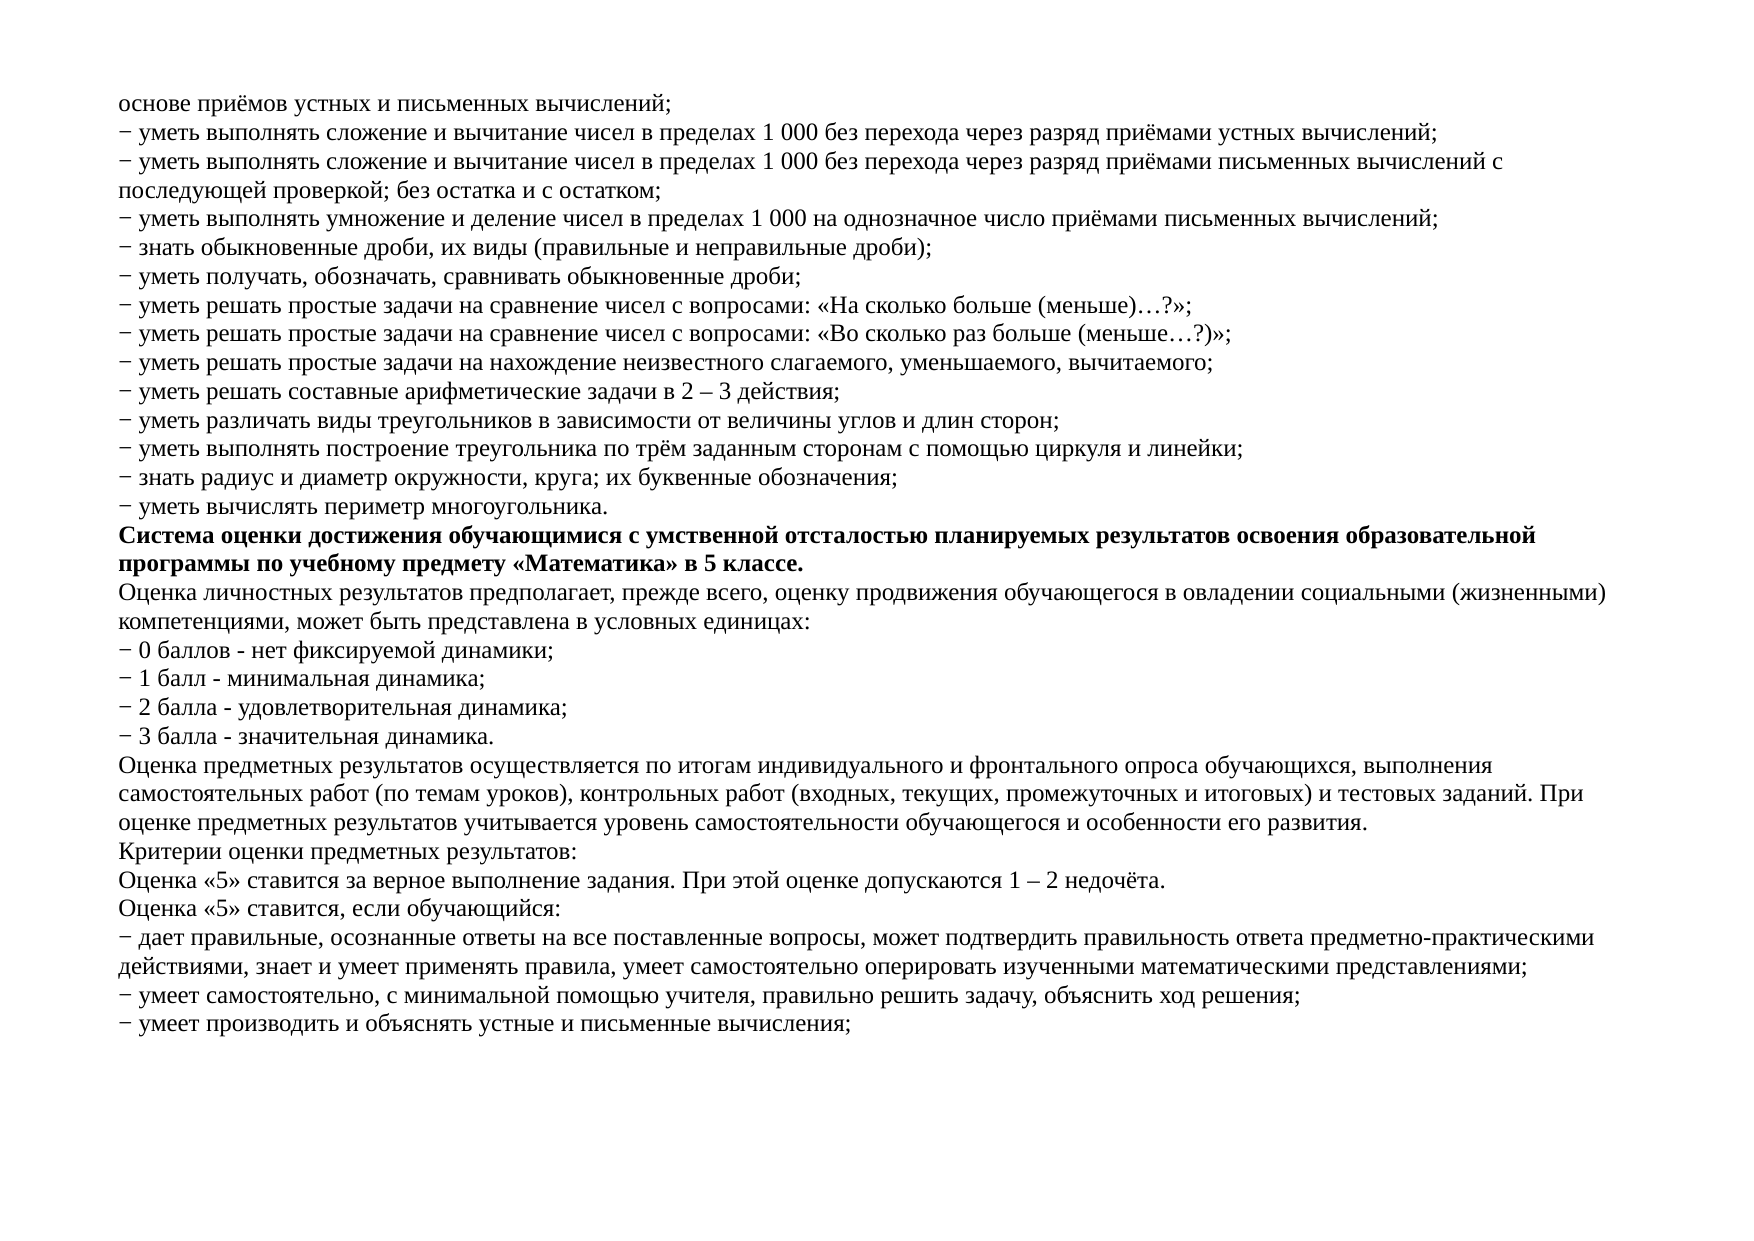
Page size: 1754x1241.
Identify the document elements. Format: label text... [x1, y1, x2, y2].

text − знать обыкновенные дроби, их виды (правильные и неправильные дроби); [118, 232, 1636, 261]
text − уметь получать, обозначать, сравнивать обыкновенные дроби; [118, 261, 1636, 290]
text Оценка личностных результатов предполагает, прежде всего, оценку продвижения обучающегося в овладении социальными (жизненными) компетенциями, может быть представлена в условных единицах: [118, 577, 1636, 635]
text − уметь решать простые задачи на сравнение чисел с вопросами: «Во сколько раз больше (меньше…?)»; [118, 318, 1636, 347]
text − уметь различать виды треугольников в зависимости от величины углов и длин сторон; [118, 405, 1636, 433]
text − 3 балла - значительная динамика. [118, 721, 1636, 750]
text − уметь выполнять сложение и вычитание чисел в пределах 1 000 без перехода через разряд приёмами устных вычислений; [118, 117, 1636, 146]
text Критерии оценки предметных результатов: [118, 836, 1636, 865]
text Оценка «5» ставится, если обучающийся: [118, 893, 1636, 922]
text Система оценки достижения обучающимися с умственной отсталостью планируемых результатов освоения образовательной программы по учебному предмету «Математика» в 5 классе. [118, 520, 1636, 577]
text − умеет производить и объяснять устные и письменные вычисления; [118, 1008, 1636, 1037]
text Оценка предметных результатов осуществляется по итогам индивидуального и фронтального опроса обучающихся, выполнения самостоятельных работ (по темам уроков), контрольных работ (входных, текущих, промежуточных и итоговых) и тестовых заданий. При оценке предметных результатов учитывается уровень самостоятельности обучающегося и особенности его развития. [118, 750, 1636, 836]
text − уметь вычислять периметр многоугольника. [118, 491, 1636, 520]
text основе приёмов устных и письменных вычислений; [118, 88, 1636, 117]
text − знать радиус и диаметр окружности, круга; их буквенные обозначения; [118, 462, 1636, 491]
text − дает правильные, осознанные ответы на все поставленные вопросы, может подтвердить правильность ответа предметно-практическими действиями, знает и умеет применять правила, умеет самостоятельно оперировать изученными математическими представлениями; [118, 922, 1636, 980]
text − 0 баллов - нет фиксируемой динамики; [118, 635, 1636, 663]
text − уметь выполнять сложение и вычитание чисел в пределах 1 000 без перехода через разряд приёмами письменных вычислений с последующей проверкой; без остатка и с остатком; [118, 146, 1636, 203]
text − уметь выполнять умножение и деление чисел в пределах 1 000 на однозначное число приёмами письменных вычислений; [118, 203, 1636, 232]
text Оценка «5» ставится за верное выполнение задания. При этой оценке допускаются 1 – 2 недочёта. [118, 865, 1636, 893]
text − уметь выполнять построение треугольника по трём заданным сторонам с помощью циркуля и линейки; [118, 433, 1636, 462]
text − уметь решать составные арифметические задачи в 2 – 3 действия; [118, 376, 1636, 405]
text − 2 балла - удовлетворительная динамика; [118, 692, 1636, 721]
text − умеет самостоятельно, с минимальной помощью учителя, правильно решить задачу, объяснить ход решения; [118, 980, 1636, 1008]
text − уметь решать простые задачи на сравнение чисел с вопросами: «На сколько больше (меньше)…?»; [118, 290, 1636, 318]
text − уметь решать простые задачи на нахождение неизвестного слагаемого, уменьшаемого, вычитаемого; [118, 347, 1636, 376]
text − 1 балл - минимальная динамика; [118, 663, 1636, 692]
